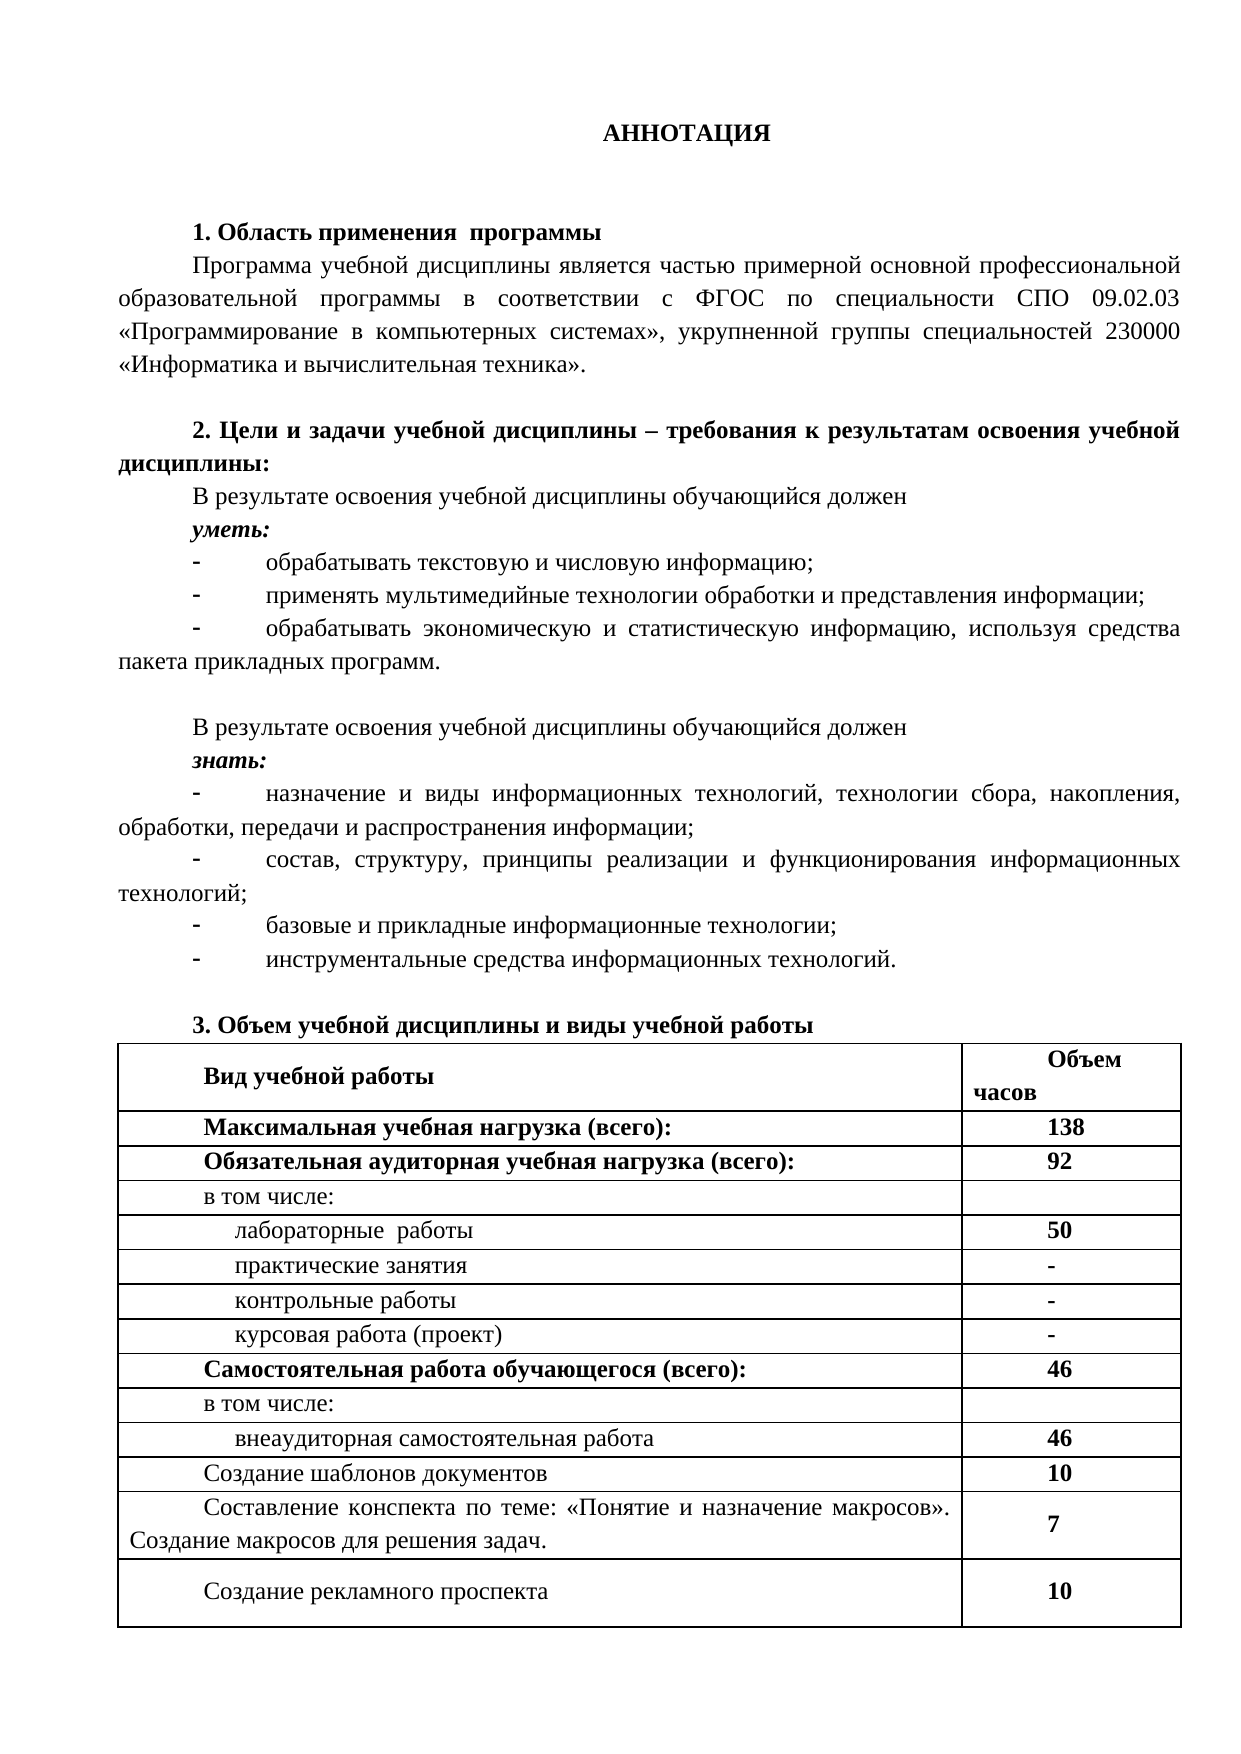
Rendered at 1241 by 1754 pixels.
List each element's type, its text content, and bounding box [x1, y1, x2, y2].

text В результате освоения учебной дисциплины обучающийся должен [118, 712, 1181, 741]
table_cell [963, 1389, 1180, 1422]
table_cell Создание рекламного проспекта [119, 1560, 961, 1626]
table_cell - [963, 1250, 1180, 1283]
list обрабатывать экономическую и статистическую информацию, используя средства пакета прикладных программ. [118, 613, 1181, 675]
text знать: [118, 746, 1181, 774]
list применять мультимедийные технологии обработки и представления информации; [118, 580, 1181, 609]
table_cell Максимальная учебная нагрузка (всего): [119, 1112, 961, 1145]
table_cell внеаудиторная самостоятельная работа [119, 1423, 961, 1456]
table_cell контрольные работы [119, 1285, 961, 1318]
table_cell - [963, 1320, 1180, 1352]
table_cell 46 [963, 1354, 1180, 1387]
table_cell 92 [963, 1147, 1180, 1179]
table_cell 10 [963, 1560, 1180, 1626]
text В результате освоения учебной дисциплины обучающийся должен [118, 481, 1181, 510]
text уметь: [118, 514, 1181, 543]
table_cell Создание шаблонов документов [119, 1458, 961, 1491]
table_cell в том числе: [119, 1181, 961, 1214]
table_cell Обязательная аудиторная учебная нагрузка (всего): [119, 1147, 961, 1179]
table_cell Составление конспекта по теме: «Понятие и назначение макросов». Создание макросов для решения задач. [119, 1492, 961, 1558]
table_cell курсовая работа (проект) [119, 1320, 961, 1352]
list базовые и прикладные информационные технологии; [118, 911, 1181, 939]
table_cell практические занятия [119, 1250, 961, 1283]
text 2. Цели и задачи учебной дисциплины – требования к результатам освоения учебной дисциплины: [118, 415, 1181, 477]
table_header Объем часов [963, 1044, 1180, 1110]
table_cell лабораторные работы [119, 1216, 961, 1249]
table_cell 50 [963, 1216, 1180, 1249]
table_cell - [963, 1285, 1180, 1318]
table_cell 10 [963, 1458, 1180, 1491]
table_cell Самостоятельная работа обучающегося (всего): [119, 1354, 961, 1387]
table_cell 7 [963, 1492, 1180, 1558]
table_cell 46 [963, 1423, 1180, 1456]
list инструментальные средства информационных технологий. [118, 944, 1181, 972]
table_cell 138 [963, 1112, 1180, 1145]
list состав, структуру, принципы реализации и функционирования информационных технологий; [118, 844, 1181, 906]
text Программа учебной дисциплины является частью примерной основной профессиональной образовательной программы в соответствии с ФГОС по специальности СПО 09.02.03 «Программирование в компьютерных системах», укрупненной группы специальностей 230000 «Информатика и вычислительная техника». [118, 250, 1181, 378]
list обрабатывать текстовую и числовую информацию; [118, 547, 1181, 576]
table_cell в том числе: [119, 1389, 961, 1422]
text 3. Объем учебной дисциплины и виды учебной работы [118, 1010, 1181, 1038]
subtitle АННОТАЦИЯ [118, 118, 1181, 147]
list назначение и виды информационных технологий, технологии сбора, накопления, обработки, передачи и распространения информации; [118, 778, 1181, 840]
text 1. Область применения программы [118, 217, 1181, 246]
table_cell [963, 1181, 1180, 1214]
table_header Вид учебной работы [119, 1044, 961, 1110]
